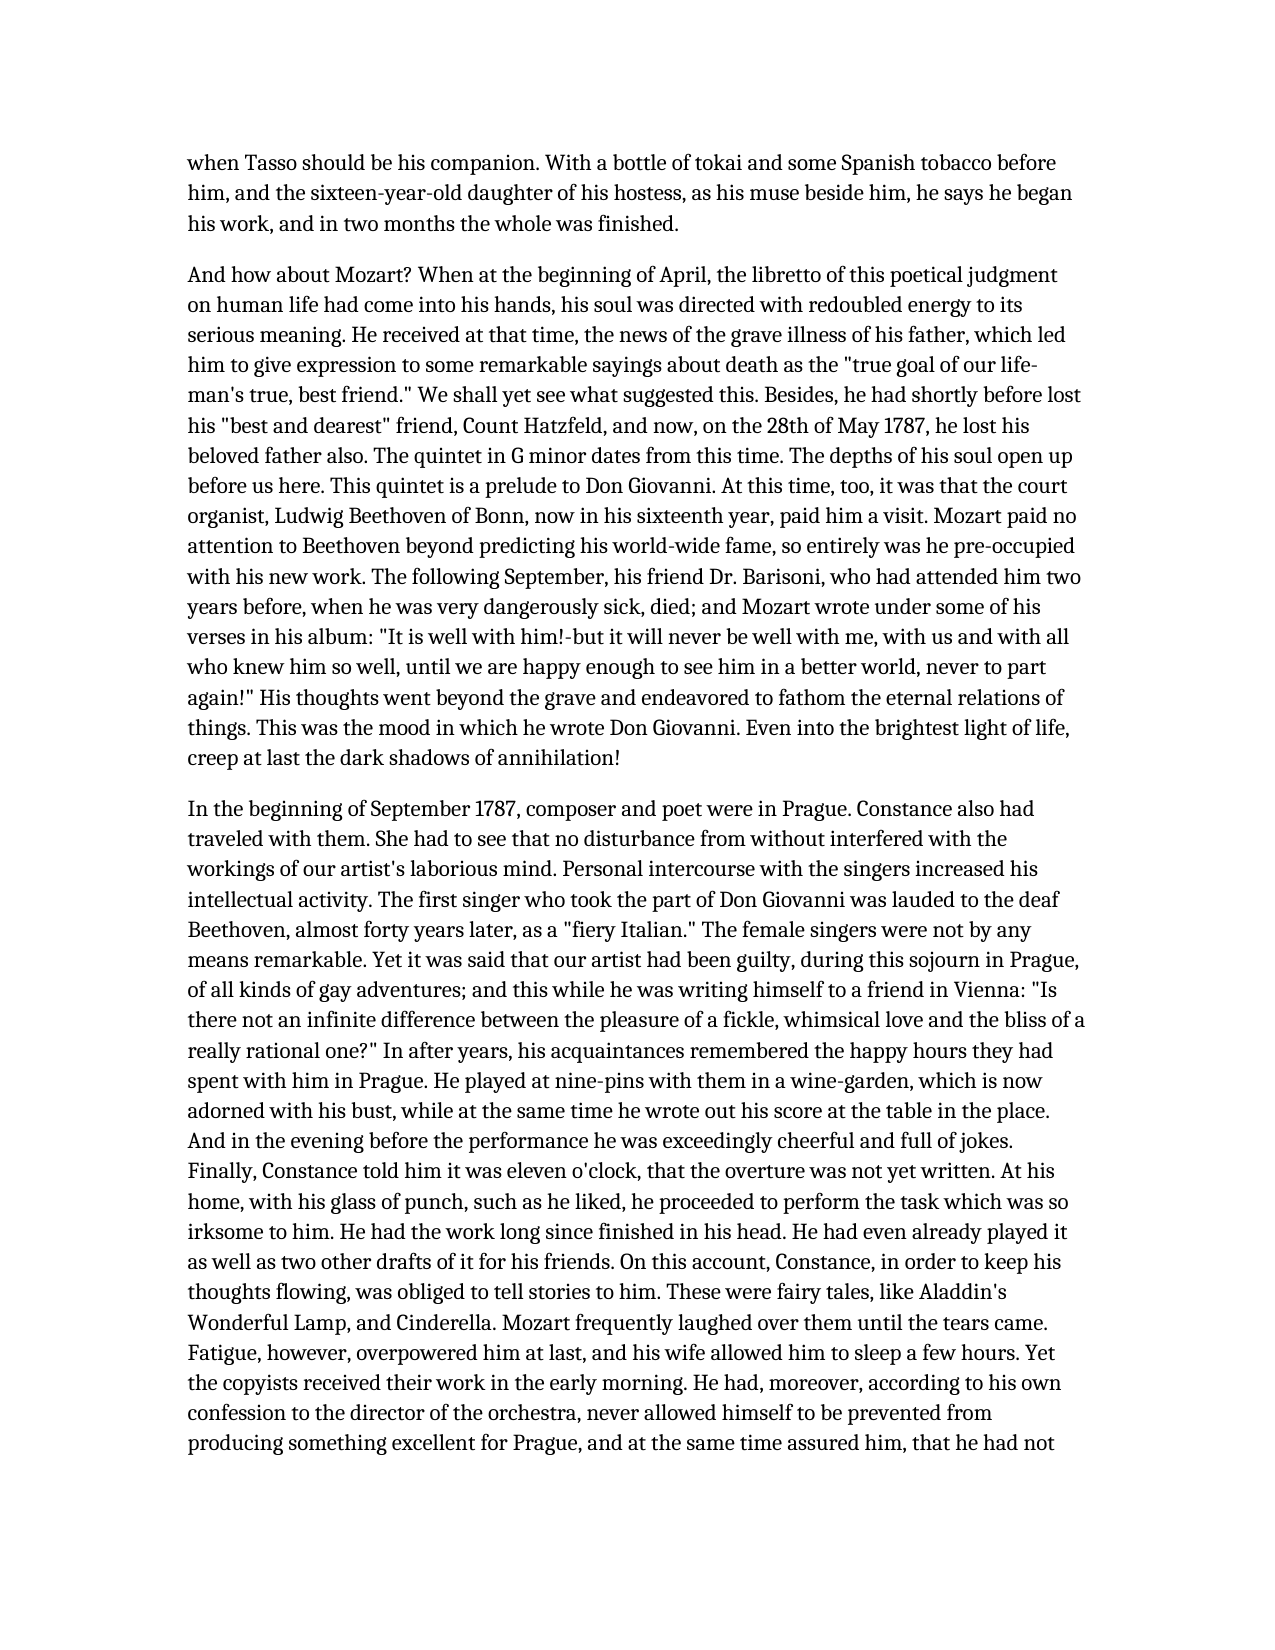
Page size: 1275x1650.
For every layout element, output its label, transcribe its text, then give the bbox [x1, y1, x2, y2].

text And how about Mozart? When at the beginning of April, the libretto of this poetical judgment on human life had come into his hands, his soul was directed with redoubled energy to its serious meaning. He received at that time, the news of the grave illness of his father, which led him to give expression to some remarkable sayings about death as the "true goal of our life-man's true, best friend." We shall yet see what suggested this. Besides, he had shortly before lost his "best and dearest" friend, Count Hatzfeld, and now, on the 28th of May 1787, he lost his beloved father also. The quintet in G minor dates from this time. The depths of his soul open up before us here. This quintet is a prelude to Don Giovanni. At this time, too, it was that the court organist, Ludwig Beethoven of Bonn, now in his sixteenth year, paid him a visit. Mozart paid no attention to Beethoven beyond predicting his world-wide fame, so entirely was he pre-occupied with his new work. The following September, his friend Dr. Barisoni, who had attended him two years before, when he was very dangerously sick, died; and Mozart wrote under some of his verses in his album: "It is well with him!-but it will never be well with me, with us and with all who knew him so well, until we are happy enough to see him in a better world, never to part again!" His thoughts went beyond the grave and endeavored to fathom the eternal relations of things. This was the mood in which he wrote Don Giovanni. Even into the brightest light of life, creep at last the dark shadows of annihilation! [187, 261, 1087, 771]
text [187, 796, 1087, 1457]
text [187, 150, 1087, 237]
